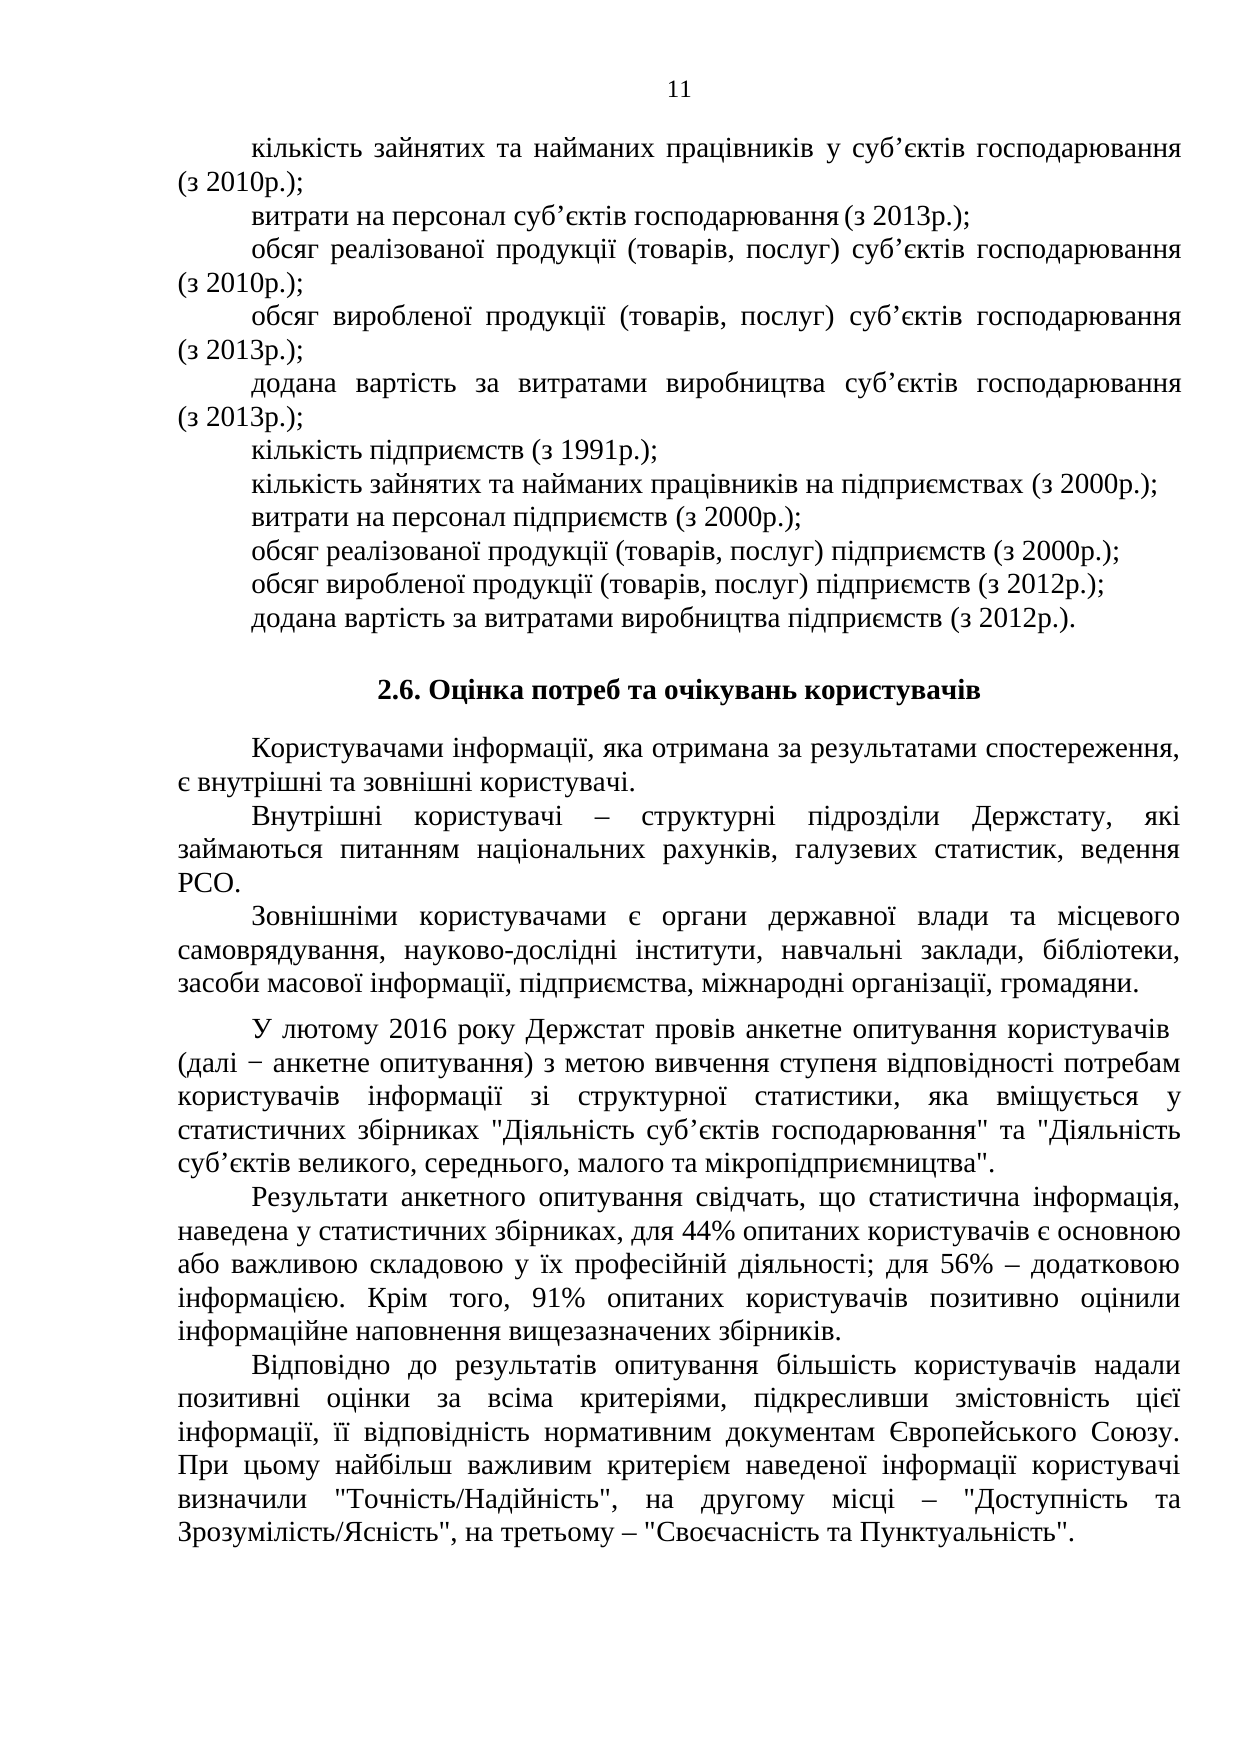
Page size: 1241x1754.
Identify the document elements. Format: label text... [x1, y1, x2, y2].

list кількість зайнятих та найманих працівників у суб’єктів господарювання (з 2010р.); [177, 131, 1182, 198]
text У лютому 2016 року Держстат провів анкетне опитування користувачів (далі − анкетне опитування) з метою вивчення ступеня відповідності потребам користувачів інформації зі структурної статистики, яка вміщується у статистичних збірниках "Діяльність суб’єктів господарювання" та "Діяльність суб’єктів великого, середнього, малого та мікропідприємництва". [177, 1011, 1181, 1179]
list обсяг виробленої продукції (товарів, послуг) суб’єктів господарювання (з 2013р.); [177, 298, 1182, 365]
list додана вартість за витратами виробництва суб’єктів господарювання (з 2013р.); [177, 365, 1182, 432]
list Зовнішніми користувачами є органи державної влади та місцевого самоврядування, науково-дослідні інститути, навчальні заклади, бібліотеки, засоби масової інформації, підприємства, міжнародні організації, громадяни. [177, 898, 1181, 999]
list витрати на персонал суб’єктів господарювання (з 2013р.); [177, 198, 1181, 231]
list Внутрішні користувачі ‒ структурні підрозділи Держстату, які займаються питанням національних рахунків, галузевих статистик, ведення РСО. [177, 798, 1181, 898]
list Користувачами інформації, яка отримана за результатами спостереження, є внутрішні та зовнішні користувачі. [177, 731, 1181, 798]
list Відповідно до результатів опитування більшість користувачів надали позитивні оцінки за всіма критеріями, підкресливши змістовність цієї інформації, її відповідність нормативним документам Європейського Союзу. При цьому найбільш важливим критерієм наведеної інформації користувачі визначили "Точність/Надійність", на другому місці – "Доступність та Зрозумілість/Ясність", на третьому – "Своєчасність та Пунктуальність". [177, 1347, 1181, 1548]
list кількість зайнятих та найманих працівників на підприємствах (з 2000р.); [177, 466, 1182, 499]
list додана вартість за витратами виробництва підприємств (з 2012р.). [177, 600, 1181, 634]
list кількість підприємств (з 1991р.); [177, 432, 1182, 466]
list витрати на персонал підприємств (з 2000р.); [177, 499, 1181, 533]
list обсяг реалізованої продукції (товарів, послуг) суб’єктів господарювання (з 2010р.); [177, 231, 1182, 298]
text Результати анкетного опитування свідчать, що статистична інформація, наведена у статистичних збірниках, для 44% опитаних користувачів є основною або важливою складовою у їх професійній діяльності; для 56% – додатковою інформацією. Крім того, 91% опитаних користувачів позитивно оцінили інформаційне наповнення вищезазначених збірників. [177, 1179, 1181, 1347]
list обсяг реалізованої продукції (товарів, послуг) підприємств (з 2000р.); [177, 533, 1181, 567]
list 2.6. Оцінка потреб та очікувань користувачів [177, 672, 1181, 706]
list обсяг виробленої продукції (товарів, послуг) підприємств (з 2012р.); [177, 567, 1181, 600]
